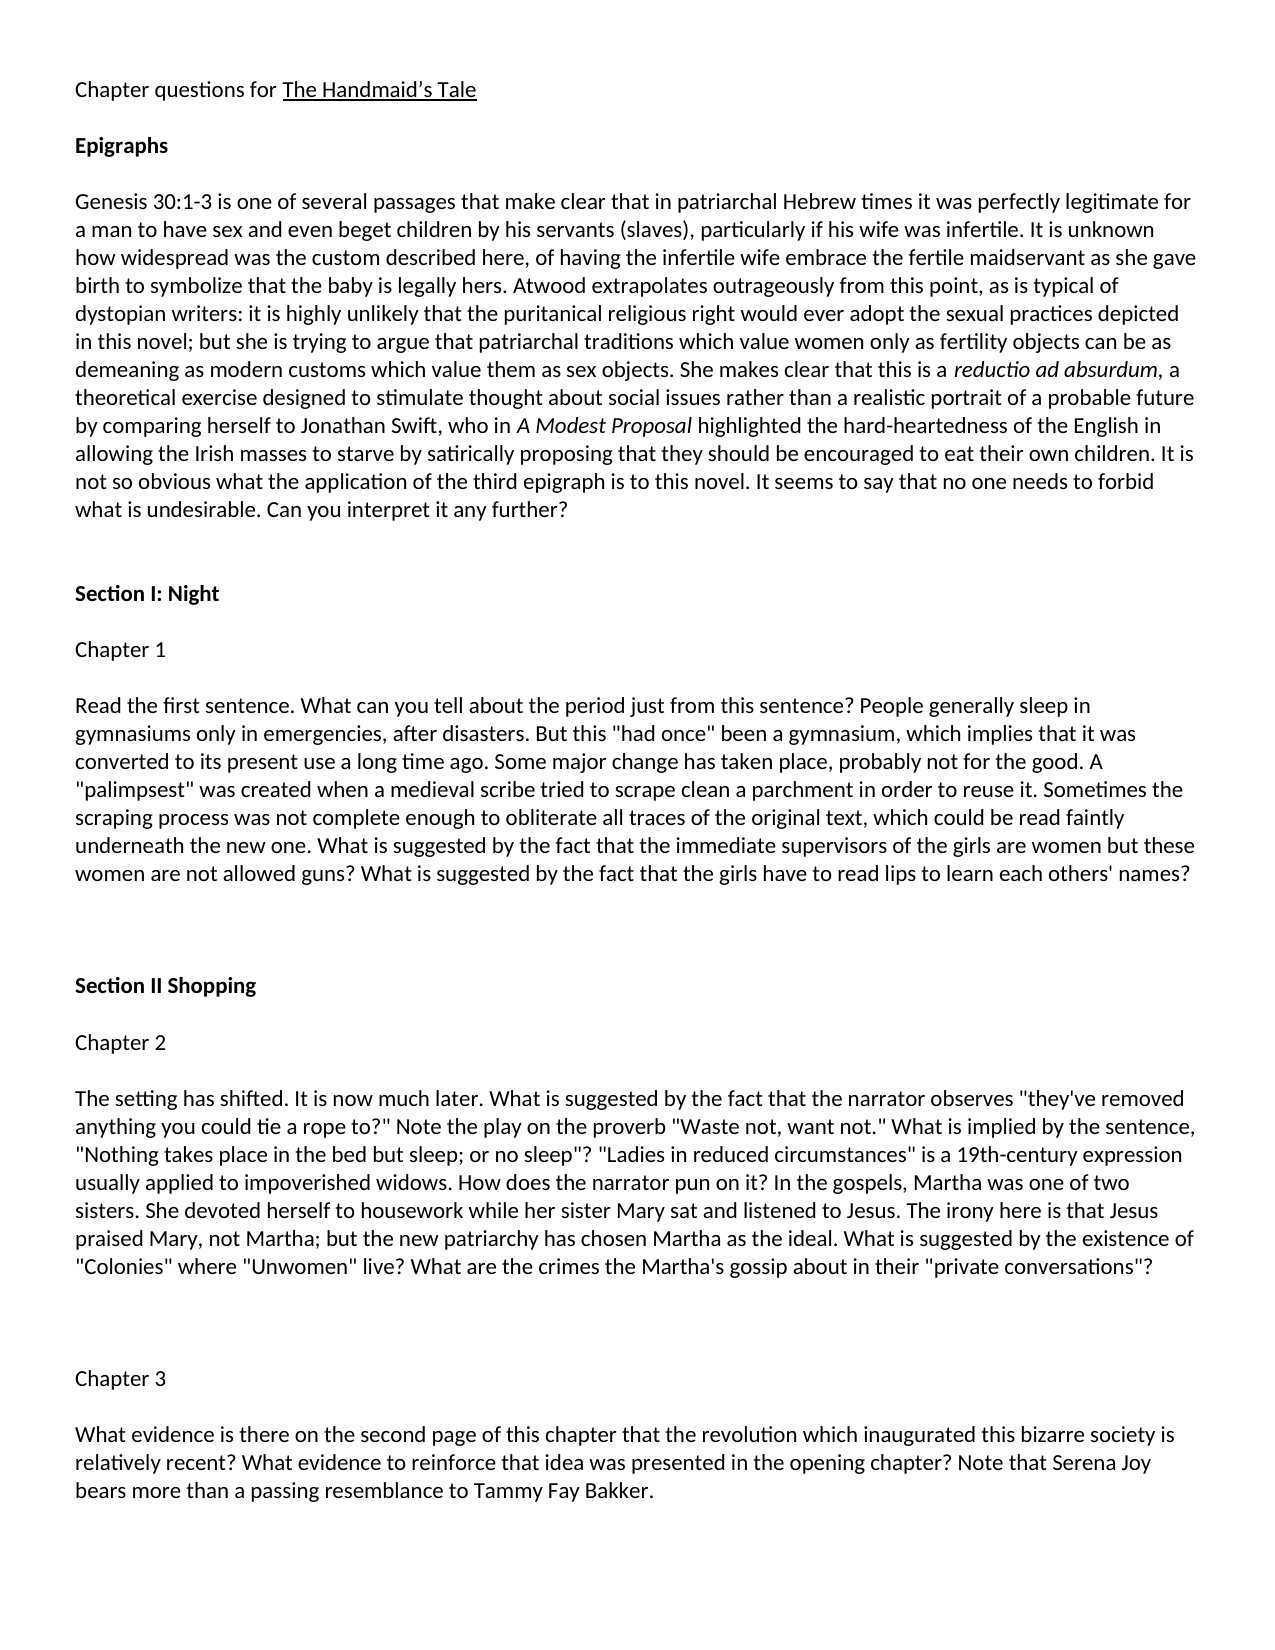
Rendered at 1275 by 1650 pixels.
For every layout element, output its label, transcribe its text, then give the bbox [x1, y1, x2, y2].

text Section I: Night [75, 579, 1200, 607]
text Epigraphs [75, 131, 1200, 159]
text Chapter 3 [75, 1364, 1200, 1392]
text What evidence is there on the second page of this chapter that the revolution which inaugurated this bizarre society is relatively recent? What evidence to reinforce that idea was presented in the opening chapter? Note that Serena Joy bears more than a passing resemblance to Tammy Fay Bakker. [75, 1420, 1200, 1504]
text Section II Shopping [75, 972, 1200, 1000]
text Chapter questions for The Handmaid’s Tale [75, 75, 1200, 103]
text Genesis 30:1-3 is one of several passages that make clear that in patriarchal Hebrew times it was perfectly legitimate for a man to have sex and even beget children by his servants (slaves), particularly if his wife was infertile. It is unknown how widespread was the custom described here, of having the infertile wife embrace the fertile maidservant as she gave birth to symbolize that the baby is legally hers. Atwood extrapolates outrageously from this point, as is typical of dystopian writers: it is highly unlikely that the puritanical religious right would ever adopt the sexual practices depicted in this novel; but she is trying to argue that patriarchal traditions which value women only as fertility objects can be as demeaning as modern customs which value them as sex objects. She makes clear that this is a reductio ad absurdum, a theoretical exercise designed to stimulate thought about social issues rather than a realistic portrait of a probable future by comparing herself to Jonathan Swift, who in A Modest Proposal highlighted the hard-heartedness of the English in allowing the Irish masses to starve by satirically proposing that they should be encouraged to eat their own children. It is not so obvious what the application of the third epigraph is to this novel. It seems to say that no one needs to forbid what is undesirable. Can you interpret it any further? [75, 187, 1200, 523]
text Read the first sentence. What can you tell about the period just from this sentence? People generally sleep in gymnasiums only in emergencies, after disasters. But this "had once" been a gymnasium, which implies that it was converted to its present use a long time ago. Some major change has taken place, probably not for the good. A "palimpsest" was created when a medieval scribe tried to scrape clean a parchment in order to reuse it. Sometimes the scraping process was not complete enough to obliterate all traces of the original text, which could be read faintly underneath the new one. What is suggested by the fact that the immediate supervisors of the girls are women but these women are not allowed guns? What is suggested by the fact that the girls have to read lips to learn each others' names? [75, 691, 1200, 888]
text Chapter 1 [75, 635, 1200, 663]
text Chapter 2 [75, 1028, 1200, 1056]
text The setting has shifted. It is now much later. What is suggested by the fact that the narrator observes "they've removed anything you could tie a rope to?" Note the play on the proverb "Waste not, want not." What is implied by the sentence, "Nothing takes place in the bed but sleep; or no sleep"? "Ladies in reduced circumstances" is a 19th-century expression usually applied to impoverished widows. How does the narrator pun on it? In the gospels, Martha was one of two sisters. She devoted herself to housework while her sister Mary sat and listened to Jesus. The irony here is that Jesus praised Mary, not Martha; but the new patriarchy has chosen Martha as the ideal. What is suggested by the existence of "Colonies" where "Unwomen" live? What are the crimes the Martha's gossip about in their "private conversations"? [75, 1084, 1200, 1280]
